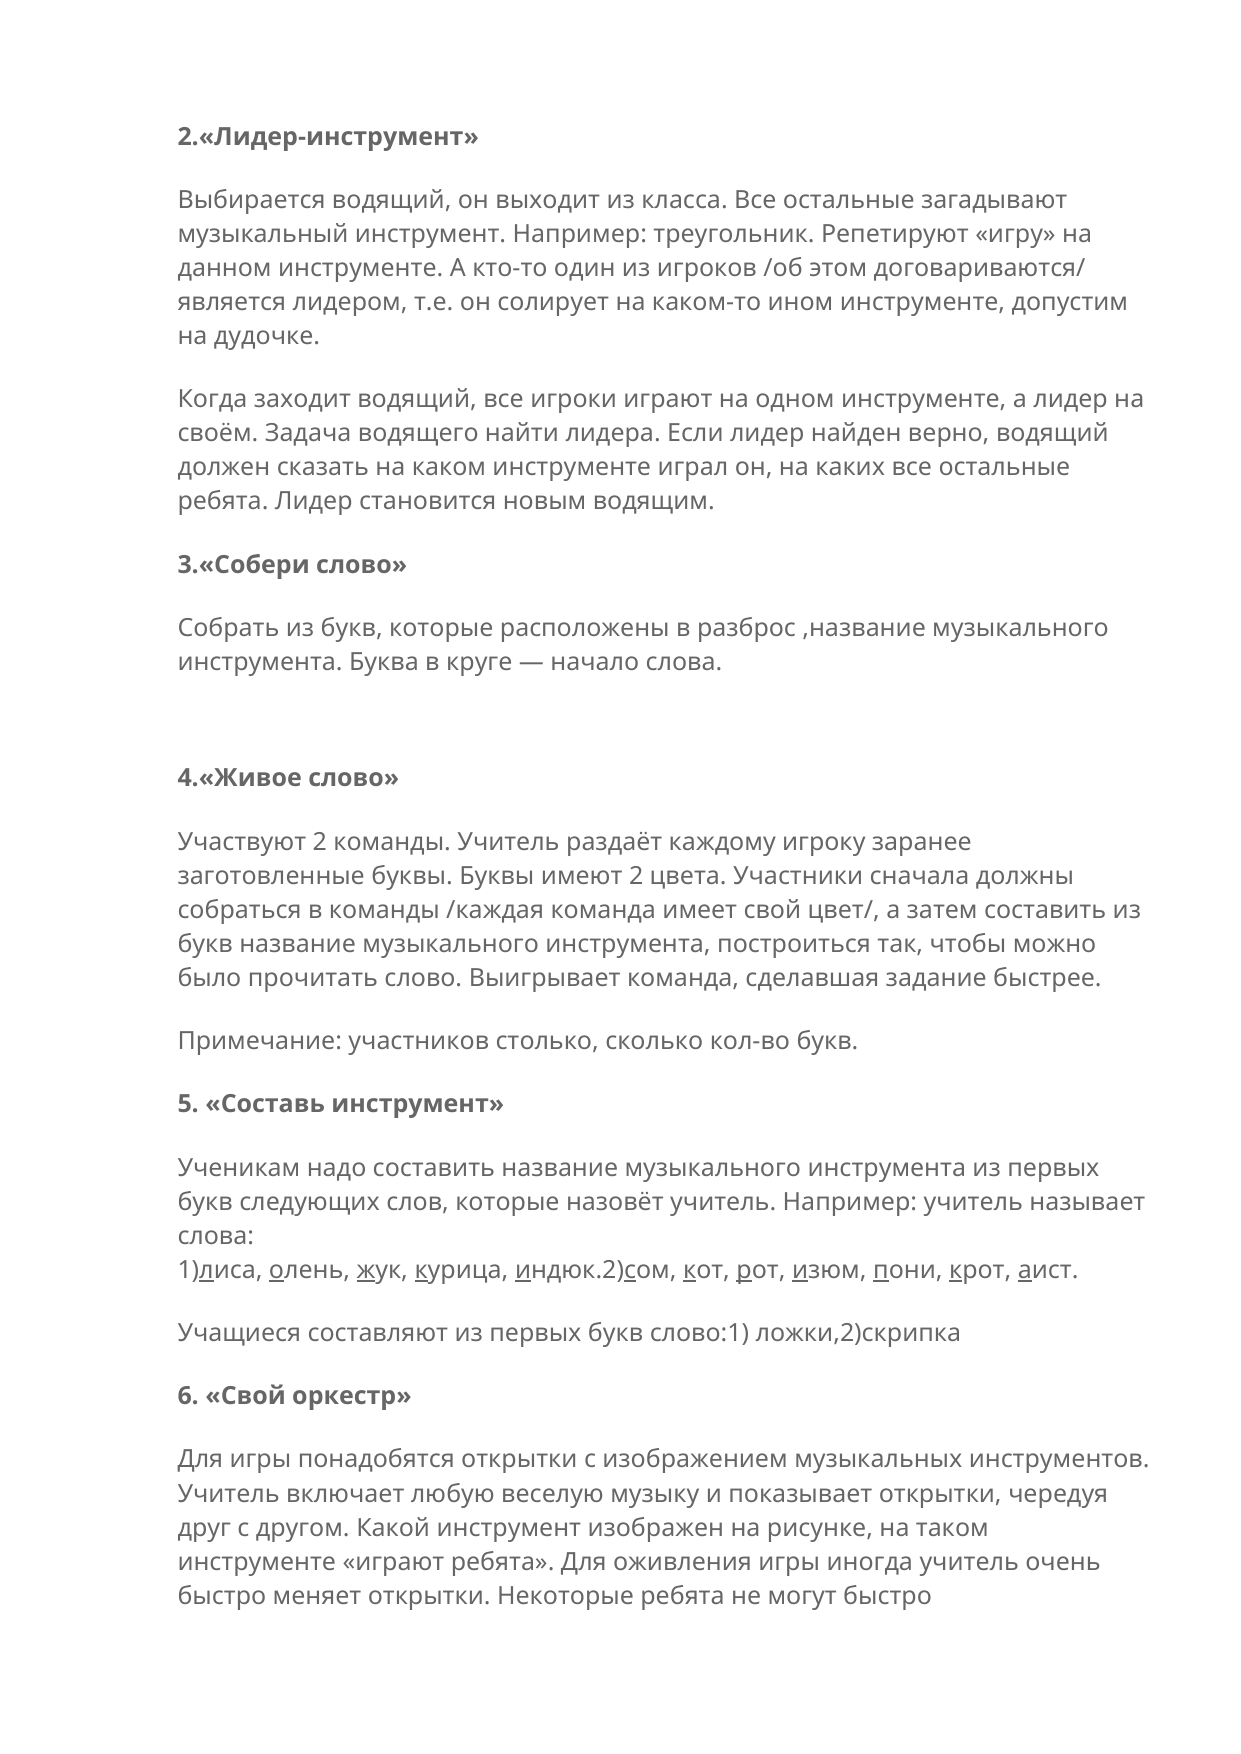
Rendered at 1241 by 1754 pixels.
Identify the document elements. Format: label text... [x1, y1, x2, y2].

text 5. «Составь инструмент» [177, 1086, 1152, 1120]
text 3.«Собери слово» [177, 546, 1152, 580]
text 2.«Лидер-инструмент» [177, 118, 1152, 152]
text 6. «Свой оркестр» [177, 1378, 1152, 1412]
text 4.«Живое слово» [177, 760, 1152, 794]
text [177, 1441, 1152, 1611]
text Когда заходит водящий, все игроки играют на одном инструменте, а лидер на своём. Задача водящего найти лидера. Если лидер найден верно, водящий должен сказать на каком инструменте играл он, на каких все остальные ребята. Лидер становится новым водящим. [177, 381, 1152, 517]
text Выбирается водящий, он выходит из класса. Все остальные загадывают музыкальный инструмент. Например: треугольник. Репетируют «игру» на данном инструменте. А кто-то один из игроков /об этом договариваются/ является лидером, т.е. он солирует на каком-то ином инструменте, допустим на дудочке. [177, 181, 1152, 352]
text Ученикам надо составить название музыкального инструмента из первых букв следующих слов, которые назовёт учитель. Например: учитель называет слова: 1)лиса, олень, жук, курица, индюк.2)сом, кот, рот, изюм, пони, крот, аист. [177, 1149, 1152, 1286]
text Собрать из букв, которые расположены в разброс ,название музыкального инструмента. Буква в круге — начало слова. [177, 609, 1152, 678]
text Учащиеся составляют из первых букв слово:1) ложки,2)скрипка [177, 1315, 1152, 1349]
text Участвуют 2 команды. Учитель раздаёт каждому игроку заранее заготовленные буквы. Буквы имеют 2 цвета. Участники сначала должны собраться в команды /каждая команда имеет свой цвет/, а затем составить из букв название музыкального инструмента, построиться так, чтобы можно было прочитать слово. Выигрывает команда, сделавшая задание быстрее. [177, 823, 1152, 994]
text Примечание: участников столько, сколько кол-во букв. [177, 1023, 1152, 1057]
